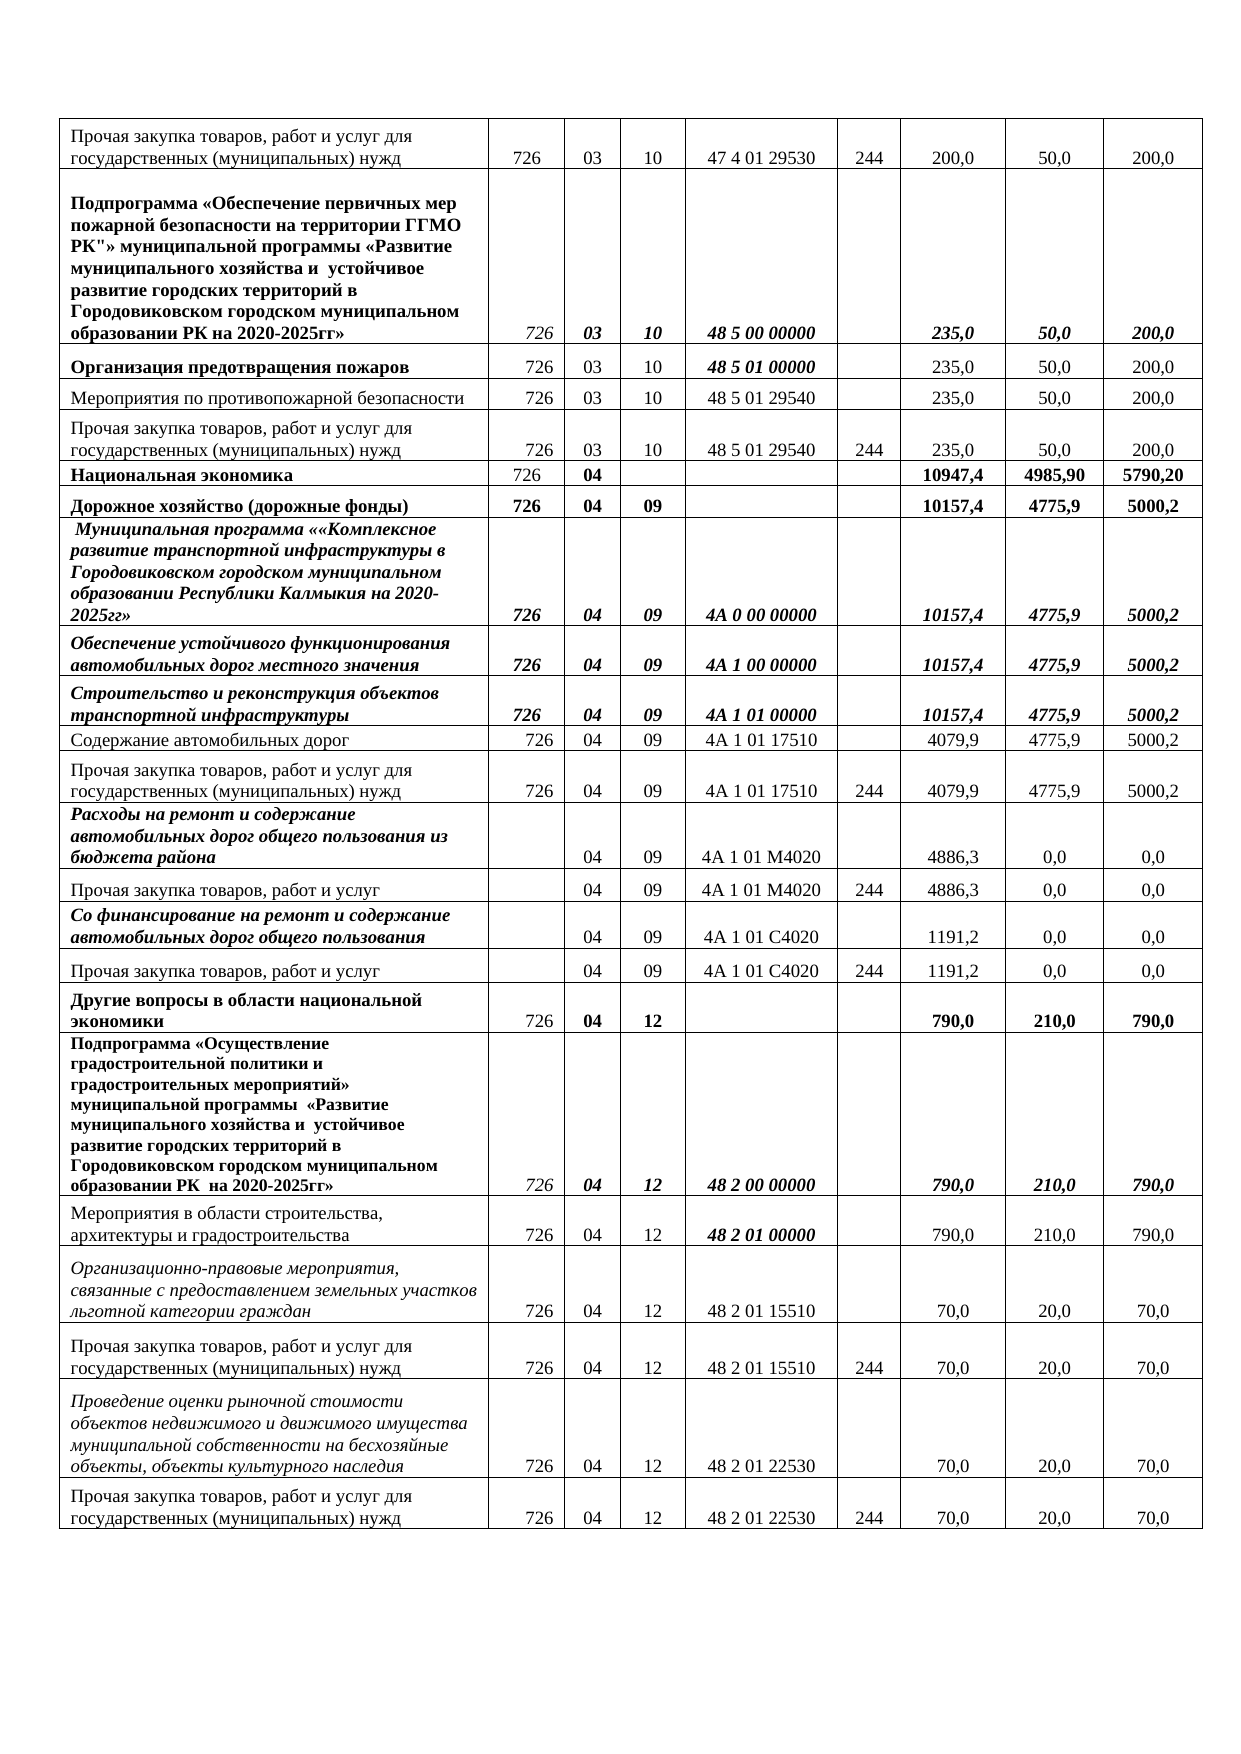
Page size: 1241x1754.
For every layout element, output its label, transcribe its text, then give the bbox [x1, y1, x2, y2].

table_cell 0,0 [1006, 902, 1103, 947]
table_cell [838, 803, 900, 868]
table_cell Подпрограмма «Обеспечение первичных мер пожарной безопасности на территории ГГМО РК"» муниципальной программы «Развитие муниципального хозяйства и устойчивое развитие городских территорий в Городовиковском городском муниципальном образовании РК на 2020-2025гг» [60, 169, 488, 343]
table_cell [838, 379, 900, 409]
table_cell [838, 1196, 900, 1245]
table_cell [621, 461, 685, 485]
table_cell [838, 1033, 900, 1195]
table_cell Прочая закупка товаров, работ и услуг [60, 869, 488, 901]
table_cell 48 2 01 22530 [686, 1478, 837, 1528]
table_cell Прочая закупка товаров, работ и услуг для государственных (муниципальных) нужд [60, 1323, 488, 1378]
table_cell [838, 1246, 900, 1322]
table_cell 48 2 01 15510 [686, 1246, 837, 1322]
table_cell 0,0 [1104, 949, 1202, 982]
table_cell 04 [565, 751, 620, 802]
table_cell 20,0 [1006, 1323, 1103, 1378]
table_cell Со финансирование на ремонт и содержание автомобильных дорог общего пользования [60, 902, 488, 947]
table_cell 04 [565, 803, 620, 868]
table_cell 04 [565, 1246, 620, 1322]
table_cell 0,0 [1006, 869, 1103, 901]
table_cell [838, 983, 900, 1032]
table_cell 70,0 [901, 1379, 1005, 1477]
table_cell Национальная экономика [60, 461, 488, 485]
table_cell 10 [621, 119, 685, 168]
table_cell [838, 461, 900, 485]
table_cell 5000,2 [1104, 676, 1202, 725]
table_cell 48 5 00 00000 [686, 169, 837, 343]
table_cell 04 [565, 983, 620, 1032]
table_cell 03 [565, 344, 620, 377]
table_cell [838, 676, 900, 725]
table_cell 4775,9 [1006, 726, 1103, 750]
table_cell 20,0 [1006, 1246, 1103, 1322]
table_cell 4А 1 01 17510 [686, 726, 837, 750]
table_cell 5790,20 [1104, 461, 1202, 485]
table_cell [838, 902, 900, 947]
table_cell 70,0 [1104, 1478, 1202, 1528]
table_cell 4А 1 01 М4020 [686, 803, 837, 868]
table_cell 48 2 01 00000 [686, 1196, 837, 1245]
table_cell 0,0 [1104, 803, 1202, 868]
table_cell 235,0 [901, 169, 1005, 343]
table_cell Прочая закупка товаров, работ и услуг [60, 949, 488, 982]
table_cell 09 [621, 803, 685, 868]
table_cell 04 [565, 726, 620, 750]
table_cell Проведение оценки рыночной стоимости объектов недвижимого и движимого имущества муниципальной собственности на бесхозяйные объекты, объекты культурного наследия [60, 1379, 488, 1477]
table_cell 200,0 [1104, 410, 1202, 460]
table_cell 726 [489, 518, 564, 625]
table_cell 235,0 [901, 344, 1005, 377]
table_cell 235,0 [901, 410, 1005, 460]
table_cell 12 [621, 1323, 685, 1378]
table_cell 244 [838, 410, 900, 460]
table_cell 10157,4 [901, 518, 1005, 625]
table_cell 4А 0 00 00000 [686, 518, 837, 625]
table_cell 50,0 [1006, 169, 1103, 343]
table_cell [489, 869, 564, 901]
table_cell 726 [489, 676, 564, 725]
table_cell 10 [621, 410, 685, 460]
table_cell 04 [565, 1478, 620, 1528]
table_cell 12 [621, 1033, 685, 1195]
table_cell 244 [838, 949, 900, 982]
table_cell [838, 344, 900, 377]
table_cell 1191,2 [901, 902, 1005, 947]
table_cell Подпрограмма «Осуществление градостроительной политики и градостроительных мероприятий» муниципальной программы «Развитие муниципального хозяйства и устойчивое развитие городских территорий в Городовиковском городском муниципальном образовании РК на 2020-2025гг» [60, 1033, 488, 1195]
table_cell 210,0 [1006, 983, 1103, 1032]
table_cell 235,0 [901, 379, 1005, 409]
table_cell 09 [621, 726, 685, 750]
table_cell 4А 1 01 С4020 [686, 949, 837, 982]
table_cell Прочая закупка товаров, работ и услуг для государственных (муниципальных) нужд [60, 410, 488, 460]
table_cell 03 [565, 410, 620, 460]
table_cell Мероприятия в области строительства, архитектуры и градостроительства [60, 1196, 488, 1245]
table_cell 10157,4 [901, 626, 1005, 675]
table_cell 200,0 [1104, 169, 1202, 343]
table_cell 12 [621, 1478, 685, 1528]
table_cell Строительство и реконструкция объектов транспортной инфраструктуры [60, 676, 488, 725]
table_cell 4985,90 [1006, 461, 1103, 485]
table_cell 48 5 01 29540 [686, 410, 837, 460]
table_cell 20,0 [1006, 1379, 1103, 1477]
table_cell 70,0 [1104, 1323, 1202, 1378]
table_cell 4775,9 [1006, 676, 1103, 725]
table_cell 726 [489, 983, 564, 1032]
table_cell 12 [621, 1196, 685, 1245]
table_cell Организация предотвращения пожаров [60, 344, 488, 377]
table_cell Прочая закупка товаров, работ и услуг для государственных (муниципальных) нужд [60, 751, 488, 802]
table_cell Дорожное хозяйство (дорожные фонды) [60, 486, 488, 517]
table_cell 726 [489, 1478, 564, 1528]
table_cell 09 [621, 949, 685, 982]
table_cell 4А 1 01 00000 [686, 676, 837, 725]
table_cell 04 [565, 461, 620, 485]
table_cell 244 [838, 1323, 900, 1378]
table_cell 5000,2 [1104, 486, 1202, 517]
table_cell 0,0 [1104, 869, 1202, 901]
table_cell Расходы на ремонт и содержание автомобильных дорог общего пользования из бюджета района [60, 803, 488, 868]
table_cell 50,0 [1006, 344, 1103, 377]
table_cell 04 [565, 1033, 620, 1195]
table_cell 50,0 [1006, 410, 1103, 460]
table_cell 50,0 [1006, 119, 1103, 168]
table_cell 4А 1 01 С4020 [686, 902, 837, 947]
table_cell 4775,9 [1006, 486, 1103, 517]
table_cell 12 [621, 1246, 685, 1322]
table_cell 09 [621, 869, 685, 901]
table_cell 4А 1 01 М4020 [686, 869, 837, 901]
table_cell 10 [621, 169, 685, 343]
table_cell 48 2 01 22530 [686, 1379, 837, 1477]
table_cell [838, 1379, 900, 1477]
table_cell 48 5 01 29540 [686, 379, 837, 409]
table_cell 03 [565, 379, 620, 409]
table_cell 04 [565, 869, 620, 901]
table_cell 0,0 [1006, 803, 1103, 868]
table_cell 790,0 [901, 1196, 1005, 1245]
table_cell 726 [489, 1196, 564, 1245]
table_cell 0,0 [1006, 949, 1103, 982]
table_cell 4079,9 [901, 726, 1005, 750]
table_cell 04 [565, 949, 620, 982]
table_cell 50,0 [1006, 379, 1103, 409]
table_cell Муниципальная программа ««Комплексное развитие транспортной инфраструктуры в Городовиковском городском муниципальном образовании Республики Калмыкия на 2020-2025гг» [60, 518, 488, 625]
table_cell [489, 949, 564, 982]
table_cell 70,0 [901, 1323, 1005, 1378]
table_cell 790,0 [1104, 983, 1202, 1032]
table_cell [838, 518, 900, 625]
table_cell 726 [489, 726, 564, 750]
table_cell 726 [489, 626, 564, 675]
table_cell 12 [621, 1379, 685, 1477]
table_cell 09 [621, 751, 685, 802]
table_cell 04 [565, 1323, 620, 1378]
table_cell [489, 803, 564, 868]
table_cell 726 [489, 1246, 564, 1322]
table_cell [686, 983, 837, 1032]
table_cell Организационно-правовые мероприятия, связанные с предоставлением земельных участков льготной категории граждан [60, 1246, 488, 1322]
table_cell 4775,9 [1006, 626, 1103, 675]
table_cell 4775,9 [1006, 751, 1103, 802]
table_cell 4775,9 [1006, 518, 1103, 625]
table_cell 790,0 [901, 1033, 1005, 1195]
table_cell 726 [489, 1379, 564, 1477]
table_cell 48 2 01 15510 [686, 1323, 837, 1378]
table_cell Мероприятия по противопожарной безопасности [60, 379, 488, 409]
table_cell 09 [621, 518, 685, 625]
table_cell [489, 902, 564, 947]
table_cell 726 [489, 379, 564, 409]
table_cell 1191,2 [901, 949, 1005, 982]
table_cell 09 [621, 902, 685, 947]
table_cell 5000,2 [1104, 726, 1202, 750]
table_cell 04 [565, 486, 620, 517]
table_cell 210,0 [1006, 1033, 1103, 1195]
table_cell 10947,4 [901, 461, 1005, 485]
table_cell 4886,3 [901, 869, 1005, 901]
table_cell [838, 726, 900, 750]
table_cell 04 [565, 1196, 620, 1245]
table_cell 726 [489, 410, 564, 460]
table_cell 70,0 [901, 1478, 1005, 1528]
table_cell 200,0 [1104, 344, 1202, 377]
table_cell 70,0 [1104, 1246, 1202, 1322]
table_cell 790,0 [1104, 1033, 1202, 1195]
table_cell [838, 486, 900, 517]
table_cell Прочая закупка товаров, работ и услуг для государственных (муниципальных) нужд [60, 1478, 488, 1528]
table_cell 5000,2 [1104, 751, 1202, 802]
table_cell 726 [489, 344, 564, 377]
table_cell 244 [838, 119, 900, 168]
table_cell [686, 486, 837, 517]
table_cell 20,0 [1006, 1478, 1103, 1528]
table_cell 04 [565, 902, 620, 947]
table_cell 790,0 [1104, 1196, 1202, 1245]
table_cell 200,0 [901, 119, 1005, 168]
table_cell Прочая закупка товаров, работ и услуг для государственных (муниципальных) нужд [60, 119, 488, 168]
table_cell 70,0 [1104, 1379, 1202, 1477]
table_cell Обеспечение устойчивого функционирования автомобильных дорог местного значения [60, 626, 488, 675]
table_cell 48 5 01 00000 [686, 344, 837, 377]
table_cell 4А 1 01 17510 [686, 751, 837, 802]
table_cell 10157,4 [901, 486, 1005, 517]
table_cell 726 [489, 169, 564, 343]
table_cell 70,0 [901, 1246, 1005, 1322]
table_cell 5000,2 [1104, 626, 1202, 675]
table_cell 5000,2 [1104, 518, 1202, 625]
table_cell 790,0 [901, 983, 1005, 1032]
table_cell 12 [621, 983, 685, 1032]
table_cell 10157,4 [901, 676, 1005, 725]
table_cell 210,0 [1006, 1196, 1103, 1245]
table_cell 04 [565, 626, 620, 675]
table_cell 726 [489, 119, 564, 168]
table_cell 04 [565, 518, 620, 625]
table_cell 244 [838, 751, 900, 802]
table_cell 0,0 [1104, 902, 1202, 947]
table_cell 03 [565, 169, 620, 343]
table_cell 10 [621, 379, 685, 409]
table_cell 09 [621, 626, 685, 675]
table_cell Другие вопросы в области национальной экономики [60, 983, 488, 1032]
table_cell 09 [621, 676, 685, 725]
table_cell 10 [621, 344, 685, 377]
table_cell 726 [489, 1033, 564, 1195]
table_cell 726 [489, 1323, 564, 1378]
table_cell 4886,3 [901, 803, 1005, 868]
table_cell 09 [621, 486, 685, 517]
table_cell 4А 1 00 00000 [686, 626, 837, 675]
table_cell 04 [565, 1379, 620, 1477]
table_cell 244 [838, 869, 900, 901]
table_cell 244 [838, 1478, 900, 1528]
table_cell 726 [489, 751, 564, 802]
table_cell 726 [489, 461, 564, 485]
table_cell [838, 169, 900, 343]
table_cell Содержание автомобильных дорог [60, 726, 488, 750]
table_cell 03 [565, 119, 620, 168]
table_cell 200,0 [1104, 119, 1202, 168]
table_cell [686, 461, 837, 485]
table_cell [838, 626, 900, 675]
table_cell 200,0 [1104, 379, 1202, 409]
table_cell 726 [489, 486, 564, 517]
table_cell 47 4 01 29530 [686, 119, 837, 168]
table_cell 4079,9 [901, 751, 1005, 802]
table_cell 04 [565, 676, 620, 725]
table_cell 48 2 00 00000 [686, 1033, 837, 1195]
